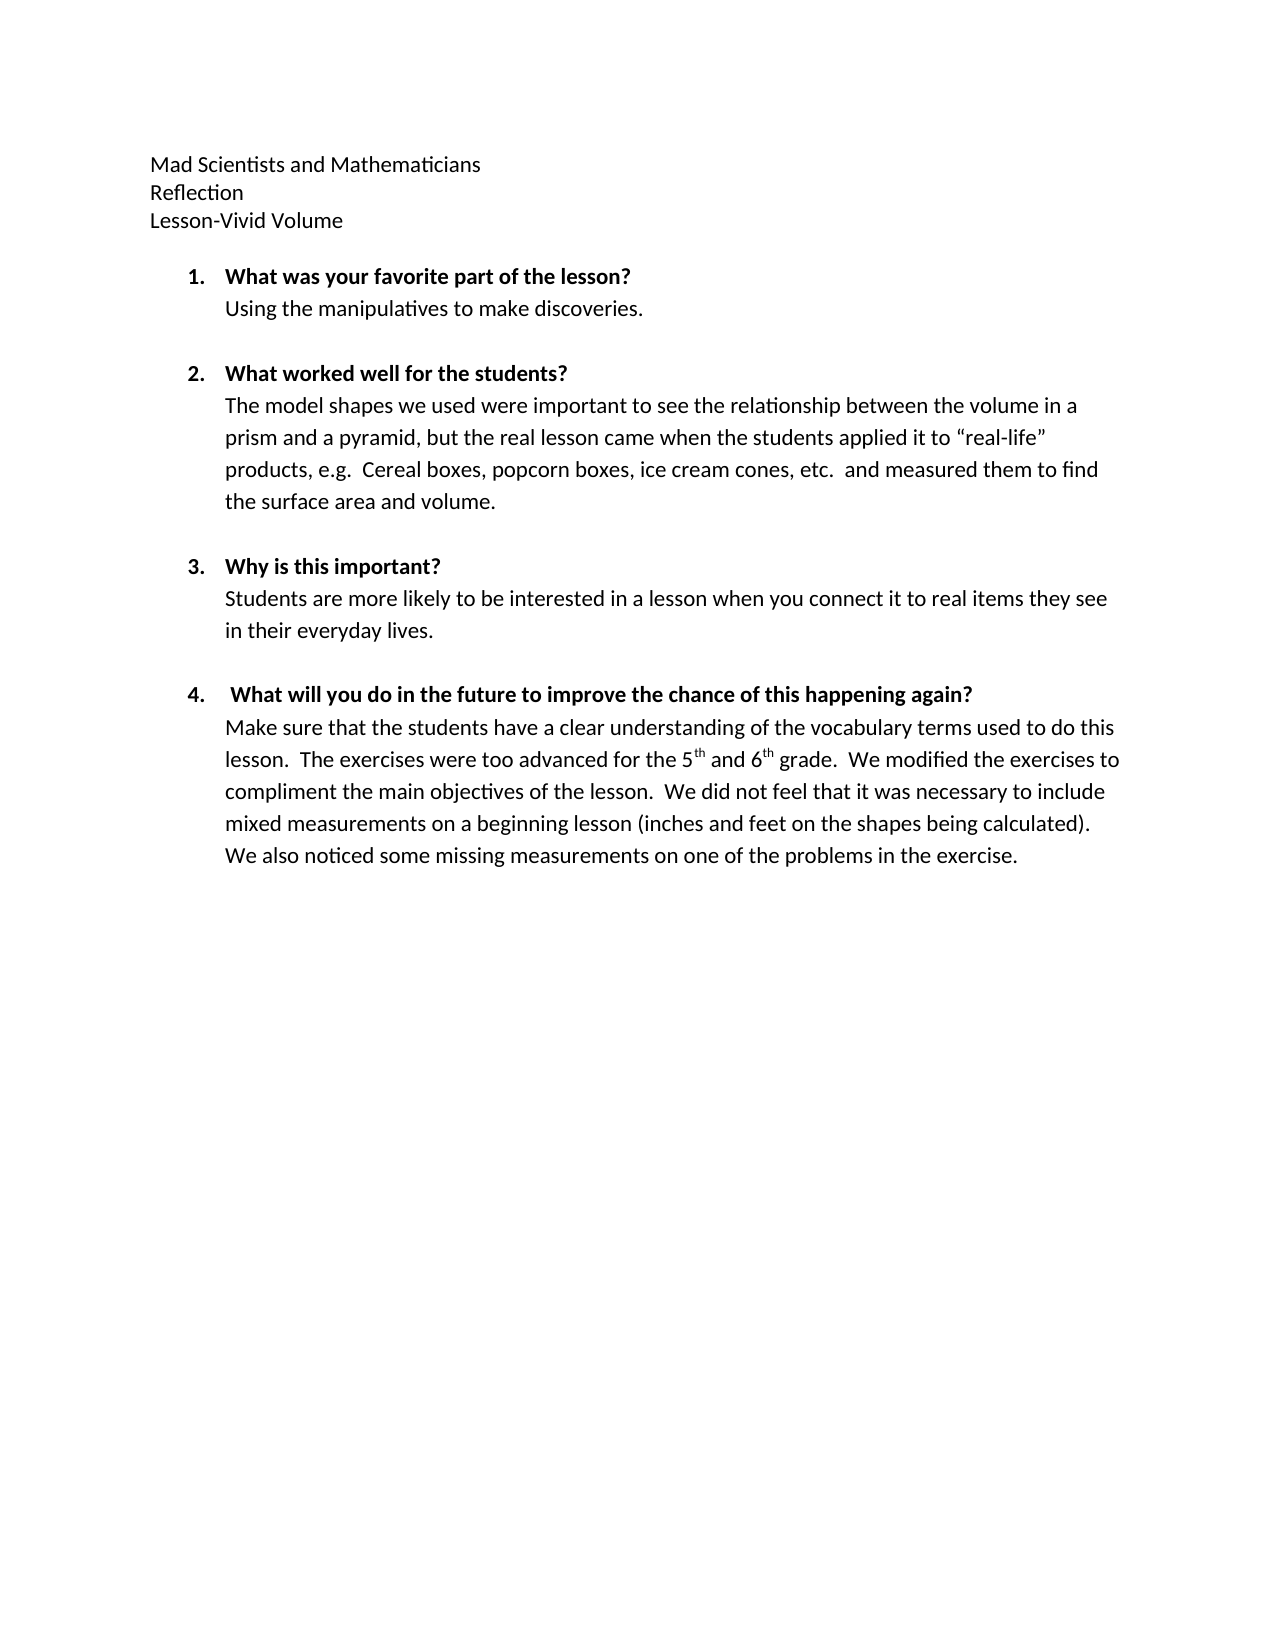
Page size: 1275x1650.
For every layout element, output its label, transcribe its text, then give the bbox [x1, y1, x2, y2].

text Lesson-Vivid Volume [150, 206, 1125, 234]
list Why is this important? [187, 552, 1125, 580]
text Mad Scientists and Mathematicians [150, 150, 1125, 178]
list Using the manipulatives to make discoveries. [225, 294, 1125, 322]
list We also noticed some missing measurements on one of the problems in the exercise. [225, 841, 1125, 869]
list The model shapes we used were important to see the relationship between the volume in a prism and a pyramid, but the real lesson came when the students applied it to “real-life” products, e.g. Cereal boxes, popcorn boxes, ice cream cones, etc. and measured them to find the surface area and volume. [225, 391, 1125, 515]
text Reflection [150, 178, 1125, 206]
list Make sure that the students have a clear understanding of the vocabulary terms used to do this lesson. The exercises were too advanced for the 5th and 6th grade. We modified the exercises to compliment the main objectives of the lesson. We did not feel that it was necessary to include mixed measurements on a beginning lesson (inches and feet on the shapes being calculated). [225, 713, 1125, 837]
list What was your favorite part of the lesson? [187, 262, 1125, 290]
list What worked well for the students? [187, 359, 1125, 387]
list What will you do in the future to improve the chance of this happening again? [187, 681, 1125, 708]
list Students are more likely to be interested in a lesson when you connect it to real items they see in their everyday lives. [225, 584, 1125, 644]
